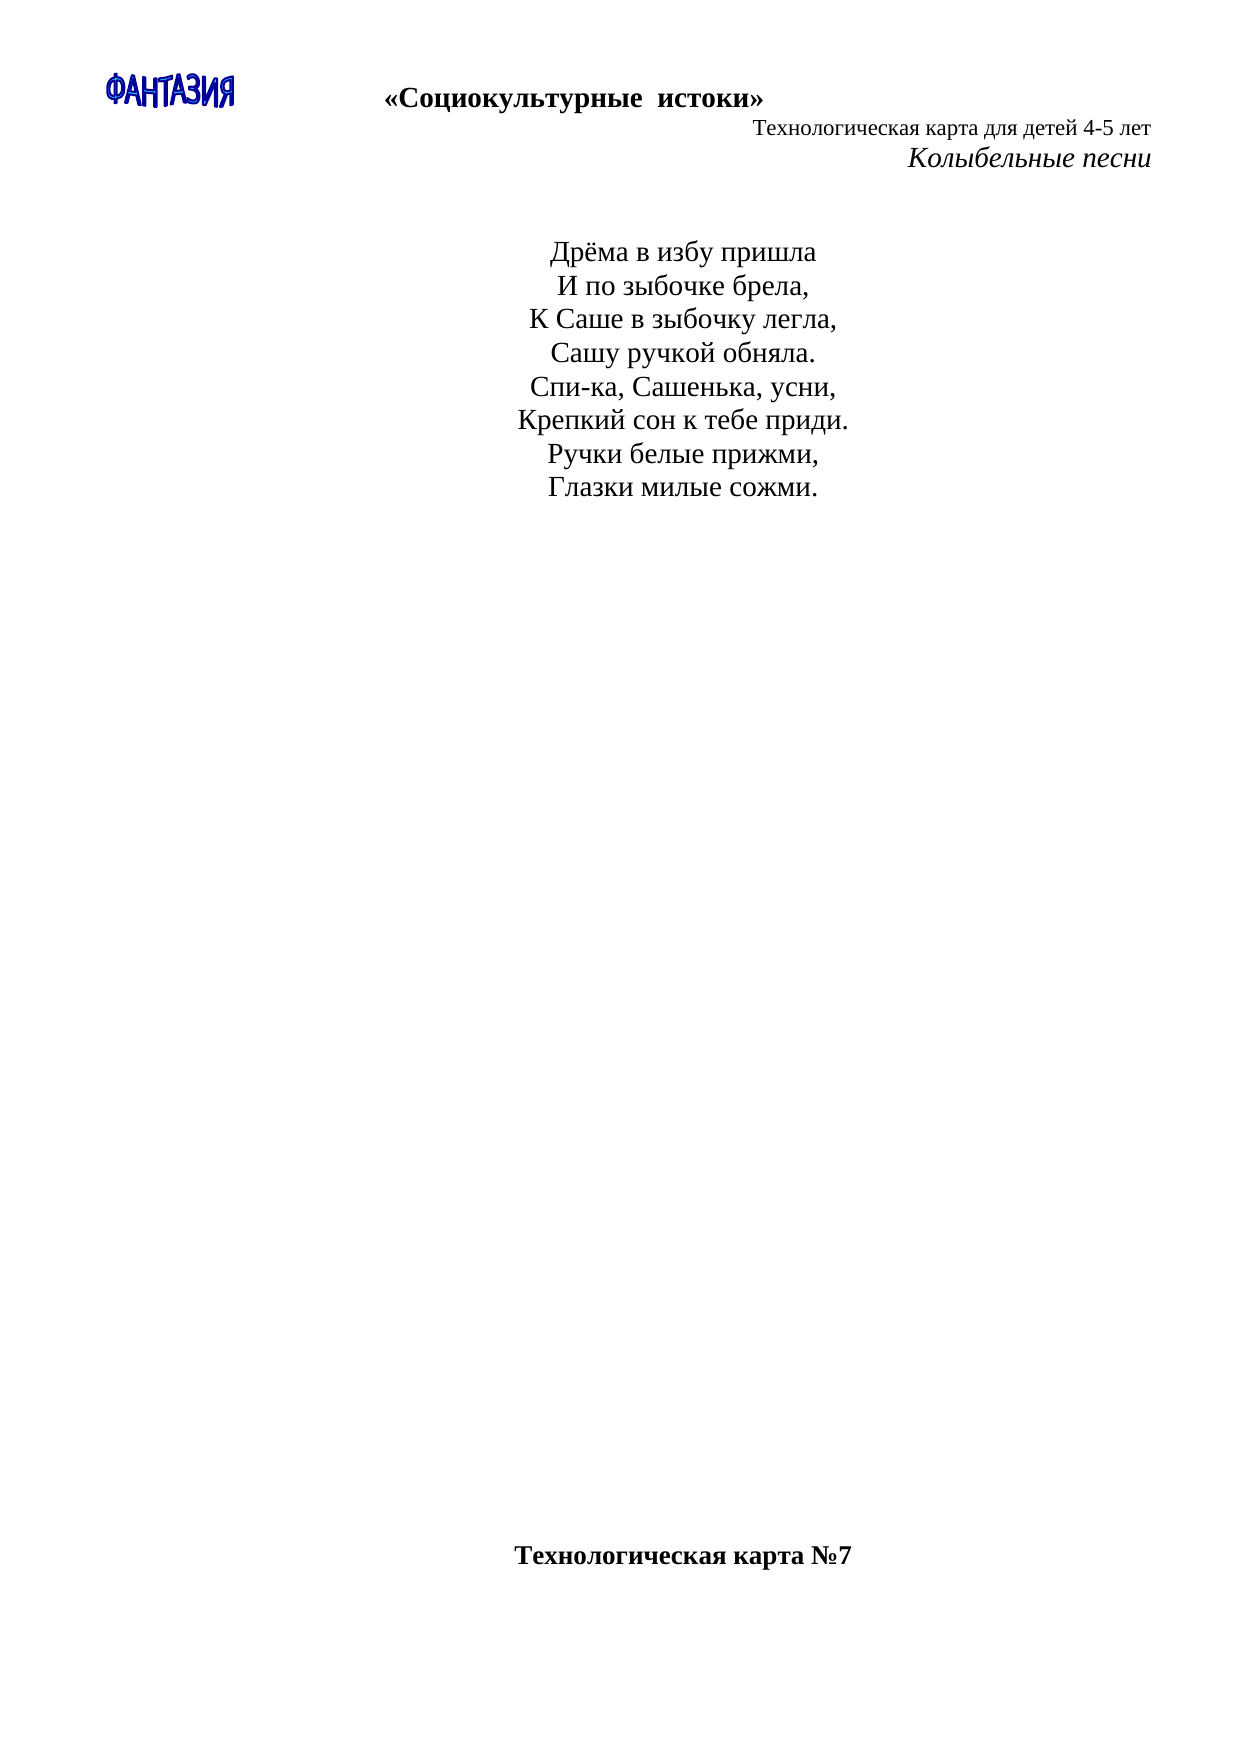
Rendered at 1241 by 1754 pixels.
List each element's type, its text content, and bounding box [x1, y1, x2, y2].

text К Саше в зыбочку легла, [215, 302, 1152, 335]
text Спи-ка, Сашенька, усни, [215, 369, 1152, 402]
text Крепкий сон к тебе приди. [215, 402, 1152, 436]
text И по зыбочке брела, [215, 268, 1152, 302]
text Сашу ручкой обняла. [215, 335, 1152, 369]
text Ручки белые прижми, [215, 436, 1152, 469]
text Глазки милые сожми. [215, 469, 1152, 503]
text Дрёма в избу пришла [215, 234, 1152, 268]
text Технологическая карта №7 [215, 1529, 1152, 1570]
